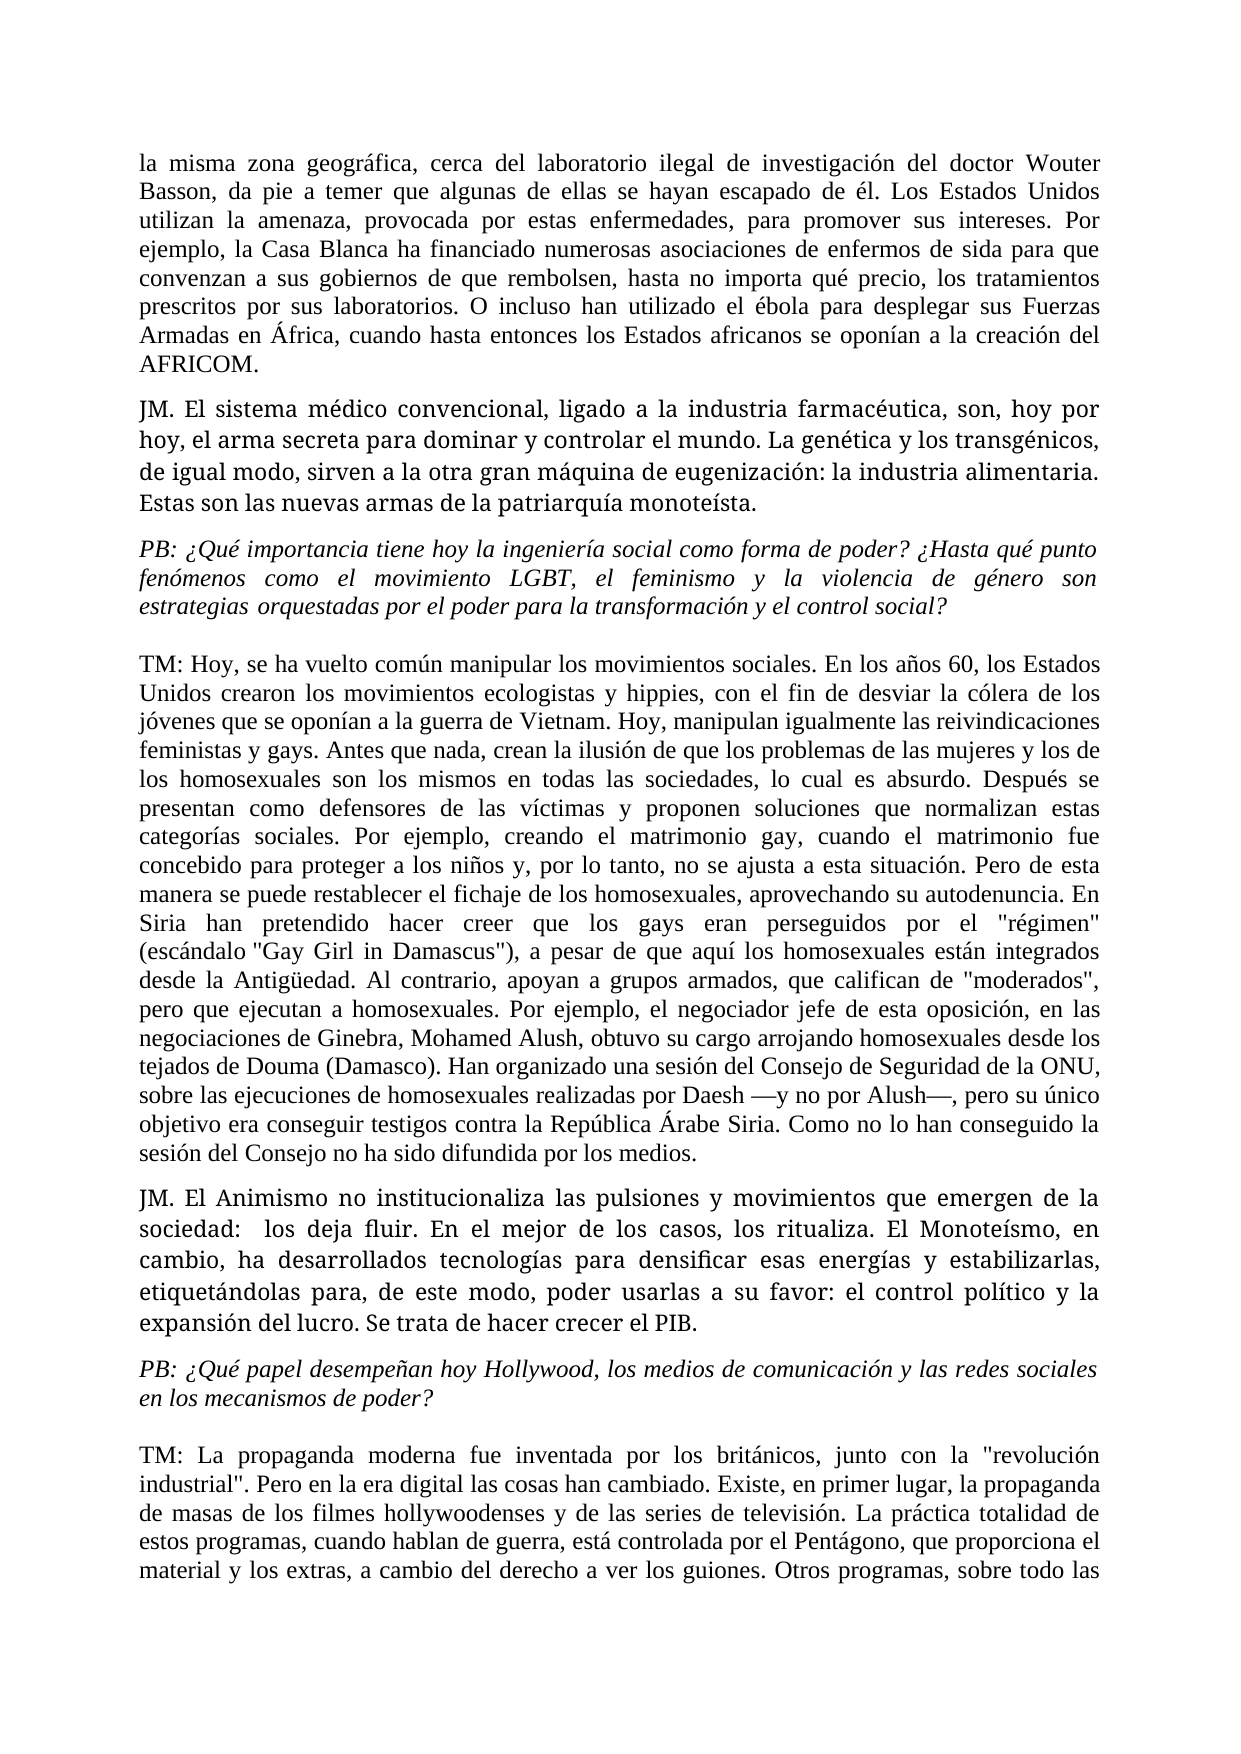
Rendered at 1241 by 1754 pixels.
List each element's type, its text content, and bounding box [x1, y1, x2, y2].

text JM. El Animismo no institucionaliza las pulsiones y movimientos que emergen de la sociedad: los deja fluir. En el mejor de los casos, los ritualiza. El Monoteísmo, en cambio, ha desarrollados tecnologías para densificar esas energías y estabilizarlas, etiquetándolas para, de este modo, poder usarlas a su favor: el control político y la expansión del lucro. Se trata de hacer crecer el PIB. [139, 1182, 1101, 1338]
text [139, 1440, 1101, 1584]
text PB: ¿Qué papel desempeñan hoy Hollywood, los medios de comunicación y las redes sociales en los mecanismos de poder? [139, 1354, 1101, 1411]
text TM: Hoy, se ha vuelto común manipular los movimientos sociales. En los años 60, los Estados Unidos crearon los movimientos ecologistas y hippies, con el fin de desviar la cólera de los jóvenes que se oponían a la guerra de Vietnam. Hoy, manipulan igualmente las reivindicaciones feministas y gays. Antes que nada, crean la ilusión de que los problemas de las mujeres y los de los homosexuales son los mismos en todas las sociedades, lo cual es absurdo. Después se presentan como defensores de las víctimas y proponen soluciones que normalizan estas categorías sociales. Por ejemplo, creando el matrimonio gay, cuando el matrimonio fue concebido para proteger a los niños y, por lo tanto, no se ajusta a esta situación. Pero de esta manera se puede restablecer el fichaje de los homosexuales, aprovechando su autodenuncia. En Siria han pretendido hacer creer que los gays eran perseguidos por el "régimen" (escándalo "Gay Girl in Damascus"), a pesar de que aquí los homosexuales están integrados desde la Antigüedad. Al contrario, apoyan a grupos armados, que califican de "moderados", pero que ejecutan a homosexuales. Por ejemplo, el negociador jefe de esta oposición, en las negociaciones de Ginebra, Mohamed Alush, obtuvo su cargo arrojando homosexuales desde los tejados de Douma (Damasco). Han organizado una sesión del Consejo de Seguridad de la ONU, sobre las ejecuciones de homosexuales realizadas por Daesh —y no por Alush—, pero su único objetivo era conseguir testigos contra la República Árabe Siria. Como no lo han conseguido la sesión del Consejo no ha sido difundida por los medios. [139, 649, 1101, 1166]
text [139, 148, 1101, 378]
text JM. El sistema médico convencional, ligado a la industria farmacéutica, son, hoy por hoy, el arma secreta para dominar y controlar el mundo. La genética y los transgénicos, de igual modo, sirven a la otra gran máquina de eugenización: la industria alimentaria. Estas son las nuevas armas de la patriarquía monoteísta. [139, 393, 1101, 518]
text PB: ¿Qué importancia tiene hoy la ingeniería social como forma de poder? ¿Hasta qué punto fenómenos como el movimiento LGBT, el feminismo y la violencia de género son estrategias orquestadas por el poder para la transformación y el control social? [139, 534, 1101, 620]
